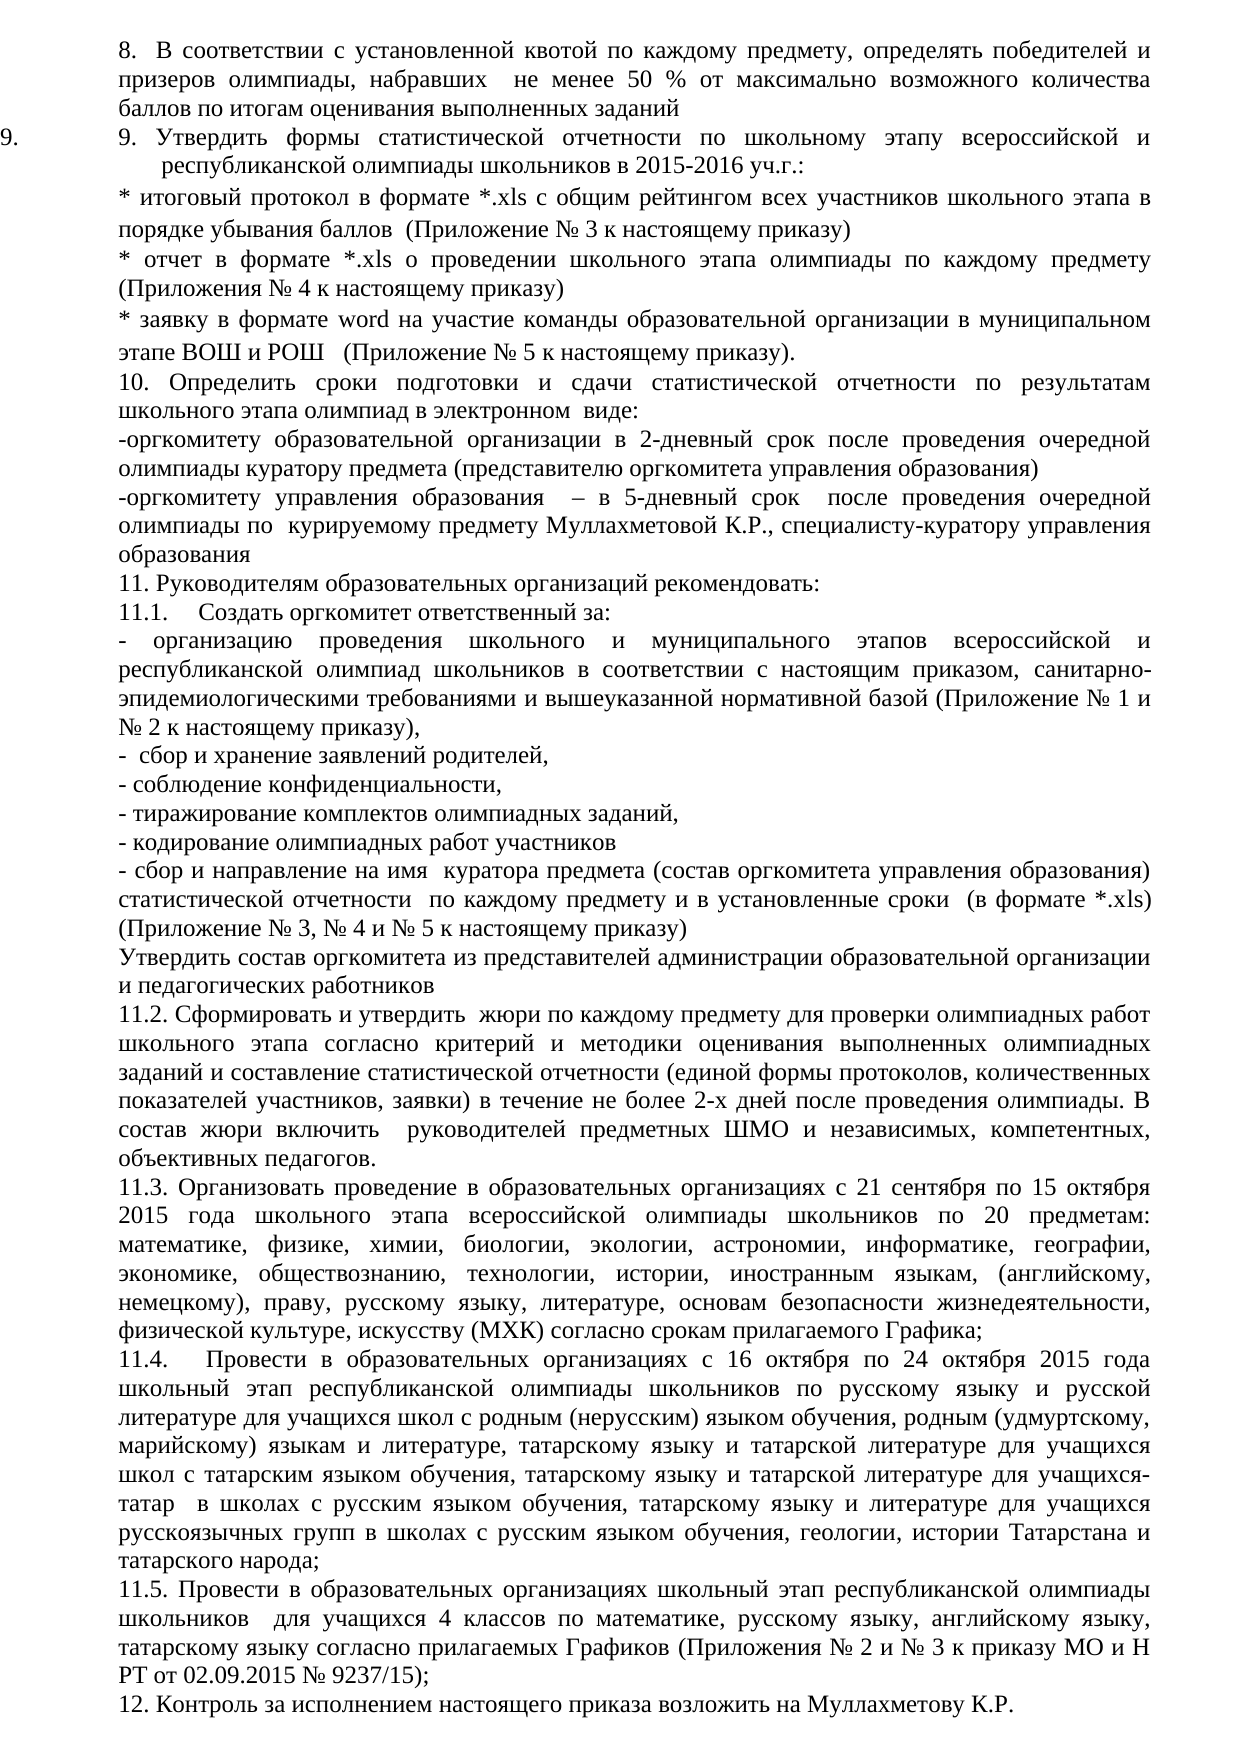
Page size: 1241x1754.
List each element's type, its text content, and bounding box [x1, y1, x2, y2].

text * итоговый протокол в формате *.хls с общим рейтингом всех участников школьного этапа в порядке убывания баллов (Приложение № 3 к настоящему приказу) [118, 179, 1152, 244]
list * отчет в формате *.хls о проведении школьного этапа олимпиады по каждому предмету (Приложения № 4 к настоящему приказу) [118, 244, 1152, 302]
list - организацию проведения школьного и муниципального этапов всероссийской и республиканской олимпиад школьников в соответствии с настоящим приказом, санитарно-эпидемиологическими требованиями и вышеуказанной нормативной базой (Приложение № 1 и № 2 к настоящему приказу), [118, 625, 1152, 740]
list Руководителям образовательных организаций рекомендовать: [118, 568, 1152, 597]
list Утвердить состав оргкомитета из представителей администрации образовательной организации и педагогических работников [118, 942, 1152, 999]
text * заявку в формате word на участие команды образовательной организации в муниципальном этапе ВОШ и РОШ (Приложение № 5 к настоящему приказу). [118, 302, 1152, 367]
list 10. Определить сроки подготовки и сдачи статистической отчетности по результатам школьного этапа олимпиад в электронном виде: [118, 367, 1152, 424]
text 11.5. Провести в образовательных организациях школьный этап республиканской олимпиады школьников для учащихся 4 классов по математике, русскому языку, английскому языку, татарскому языку согласно прилагаемых Графиков (Приложения № 2 и № 3 к приказу МО и Н РТ от 02.09.2015 № 9237/15); [118, 1574, 1152, 1689]
list Создать оргкомитет ответственный за: [118, 597, 1152, 625]
list 11.3. Организовать проведение в образовательных организациях с 21 сентября по 15 октября 2015 года школьного этапа всероссийской олимпиады школьников по 20 предметам: математике, физике, химии, биологии, экологии, астрономии, информатике, географии, экономике, обществознанию, технологии, истории, иностранным языкам, (английскому, немецкому), праву, русскому языку, литературе, основам безопасности жизнедеятельности, физической культуре, искусству (МХК) согласно срокам прилагаемого Графика; [118, 1172, 1152, 1344]
list 12. Контроль за исполнением настоящего приказа возложить на Муллахметову К.Р. [118, 1689, 1152, 1718]
list - соблюдение конфиденциальности, [118, 769, 1152, 798]
list 11.2. Сформировать и утвердить жюри по каждому предмету для проверки олимпиадных работ школьного этапа согласно критерий и методики оценивания выполненных олимпиадных заданий и составление статистической отчетности (единой формы протоколов, количественных показателей участников, заявки) в течение не более 2-х дней после проведения олимпиады. В состав жюри включить руководителей предметных ШМО и независимых, компетентных, объективных педагогов. [118, 999, 1152, 1172]
list -оргкомитету образовательной организации в 2-дневный срок после проведения очередной олимпиады куратору предмета (представителю оргкомитета управления образования) [118, 424, 1152, 482]
list - сбор и хранение заявлений родителей, [118, 740, 1152, 769]
list - сбор и направление на имя куратора предмета (состав оргкомитета управления образования) статистической отчетности по каждому предмету и в установленные сроки (в формате *.хls) (Приложение № 3, № 4 и № 5 к настоящему приказу) [118, 855, 1152, 942]
list В соответствии с установленной квотой по каждому предмету, определять победителей и призеров олимпиады, набравших не менее 50 % от максимально возможного количества баллов по итогам оценивания выполненных заданий [118, 35, 1152, 122]
list - кодирование олимпиадных работ участников [118, 827, 1152, 855]
list -оргкомитету управления образования – в 5-дневный срок после проведения очередной олимпиады по курируемому предмету Муллахметовой К.Р., специалисту-куратору управления образования [118, 482, 1152, 568]
list Провести в образовательных организациях с 16 октября по 24 октября 2015 года школьный этап республиканской олимпиады школьников по русскому языку и русской литературе для учащихся школ с родным (нерусским) языком обучения, родным (удмуртскому, марийскому) языкам и литературе, татарскому языку и татарской литературе для учащихся школ с татарским языком обучения, татарскому языку и татарской литературе для учащихся-татар в школах с русским языком обучения, татарскому языку и литературе для учащихся русскоязычных групп в школах с русским языком обучения, геологии, истории Татарстана и татарского народа; [118, 1344, 1152, 1574]
list 9. Утвердить формы статистической отчетности по школьному этапу всероссийской и республиканской олимпиады школьников в 2015-2016 уч.г.: [0, 122, 1152, 179]
list - тиражирование комплектов олимпиадных заданий, [118, 798, 1152, 827]
